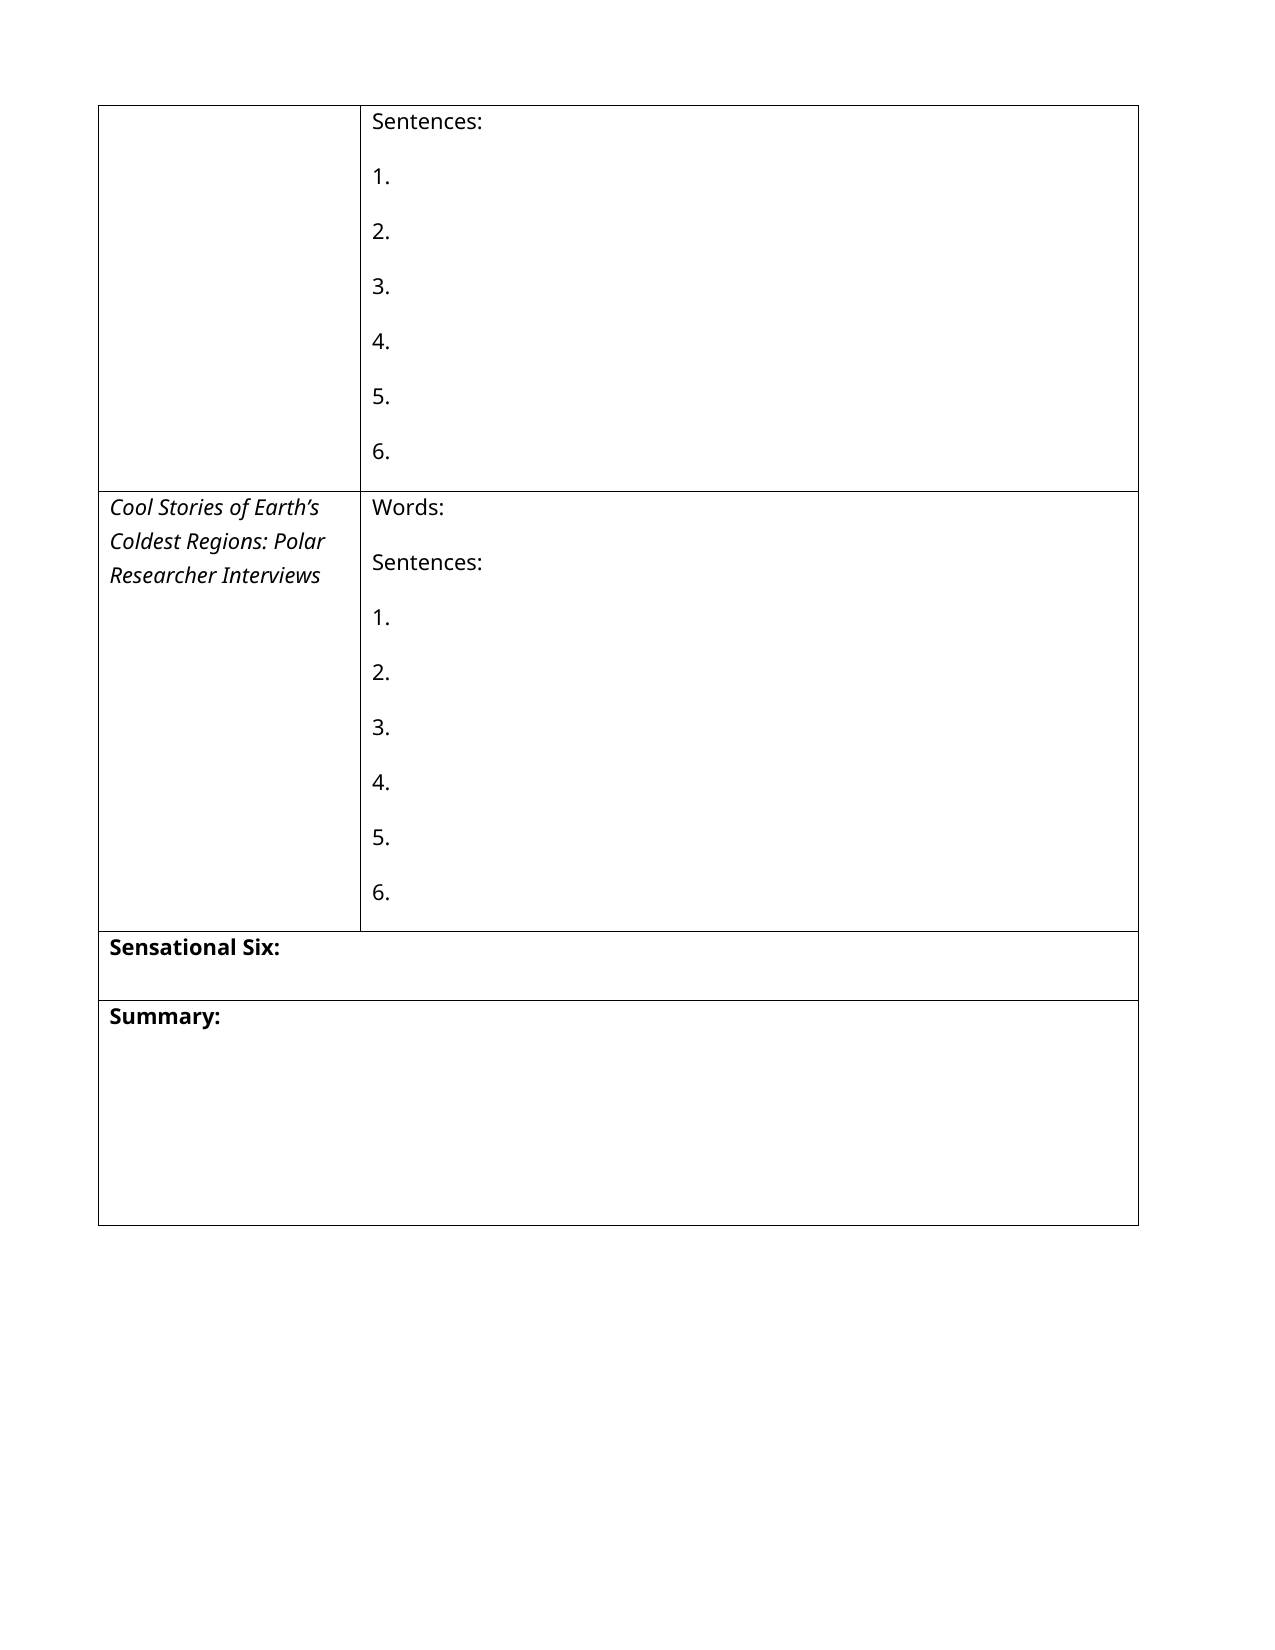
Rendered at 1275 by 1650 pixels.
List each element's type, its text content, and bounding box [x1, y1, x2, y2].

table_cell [361, 106, 1138, 491]
table_cell Cool Stories of Earth’s Coldest Regions: Polar Researcher Interviews [99, 492, 360, 931]
table_cell Sensational Six: [99, 932, 1138, 1000]
table_cell Words: Sentences: 1. 2. 3. 4. 5. 6. [361, 492, 1138, 931]
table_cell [99, 106, 360, 491]
table_cell Summary: [99, 1001, 1138, 1225]
